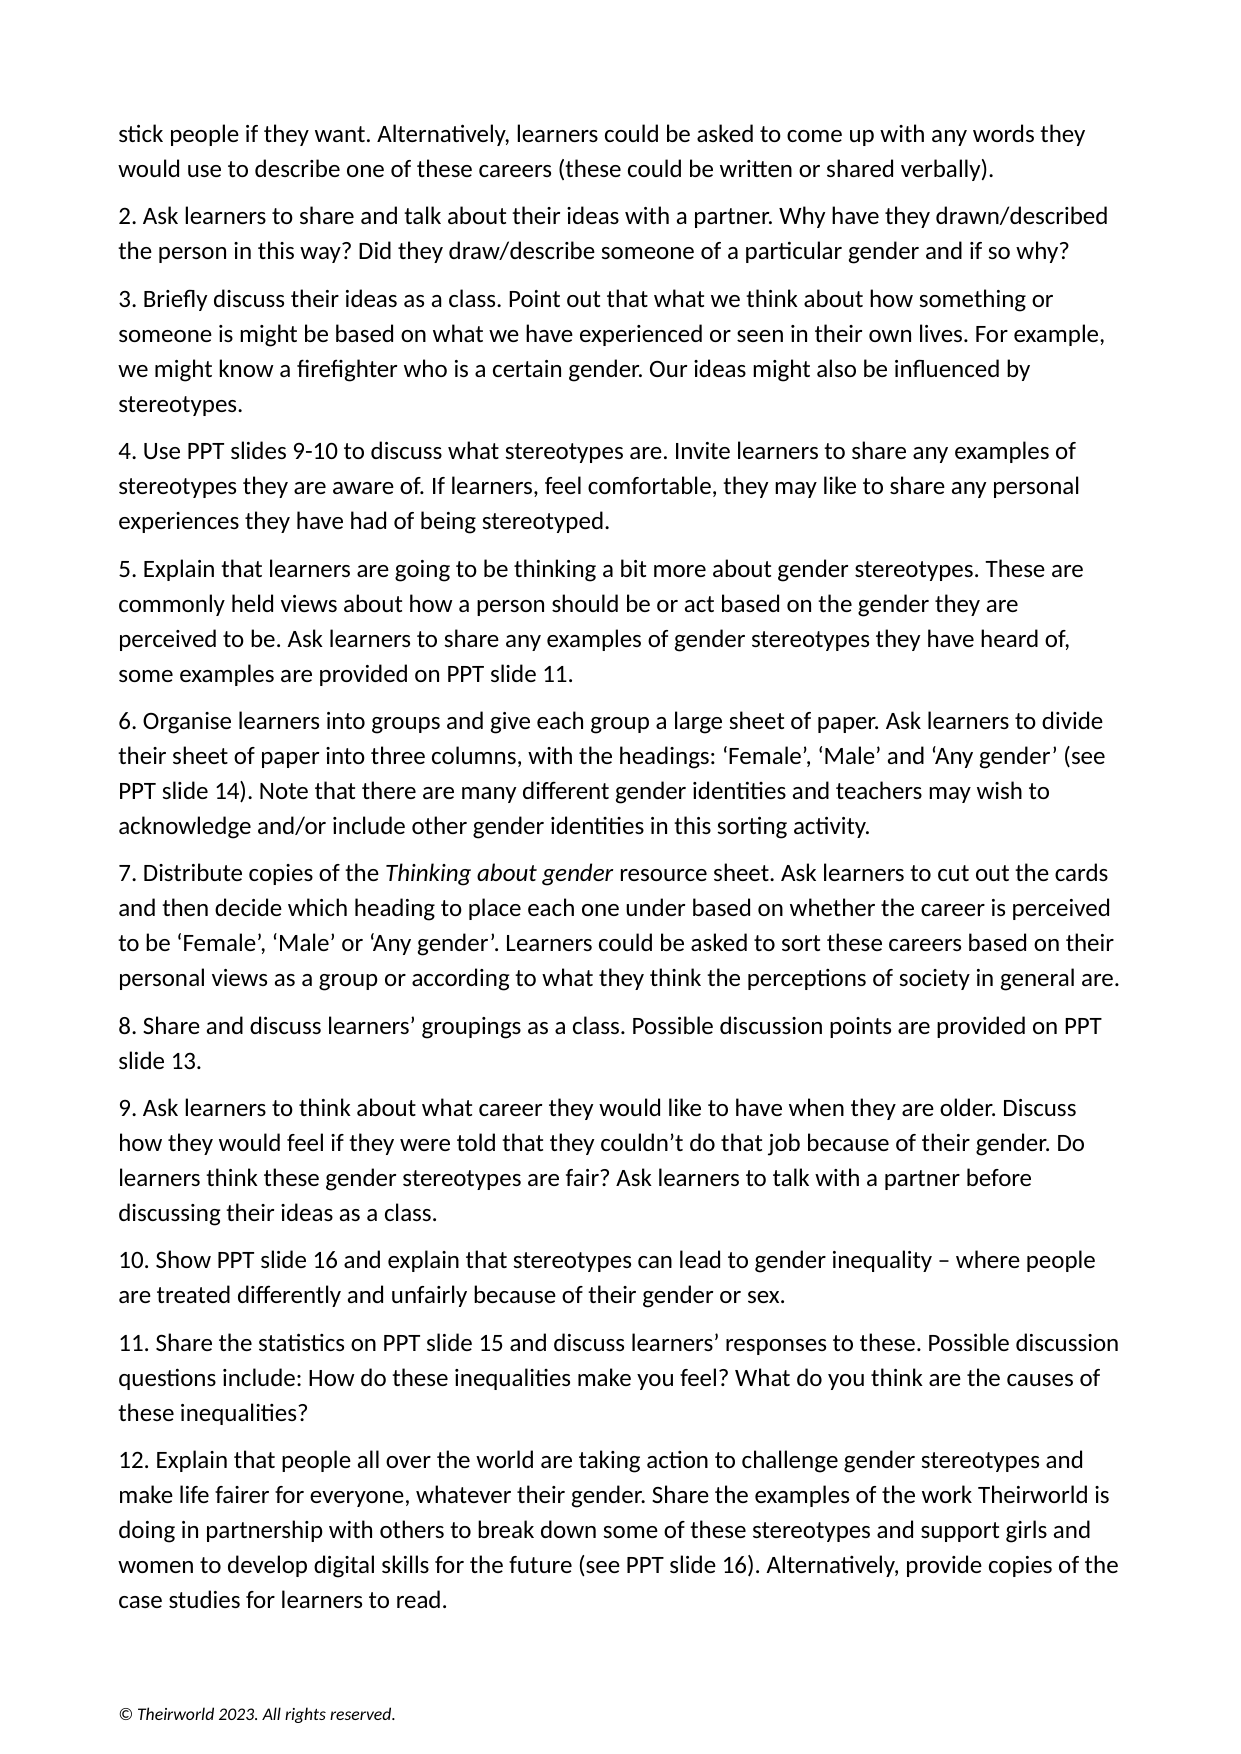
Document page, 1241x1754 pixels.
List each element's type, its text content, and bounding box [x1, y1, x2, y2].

text 8. Share and discuss learners’ groupings as a class. Possible discussion points are provided on PPT slide 13. [118, 1010, 1122, 1075]
text 9. Ask learners to think about what career they would like to have when they are older. Discuss how they would feel if they were told that they couldn’t do that job because of their gender. Do learners think these gender stereotypes are fair? Ask learners to talk with a partner before discussing their ideas as a class. [118, 1092, 1122, 1228]
text 7. Distribute copies of the Thinking about gender resource sheet. Ask learners to cut out the cards and then decide which heading to place each one under based on whether the career is perceived to be ‘Female’, ‘Male’ or ‘Any gender’. Learners could be asked to sort these careers based on their personal views as a group or according to what they think the perceptions of society in general are. [118, 857, 1122, 993]
text 10. Show PPT slide 16 and explain that stereotypes can lead to gender inequality – where people are treated differently and unfairly because of their gender or sex. [118, 1245, 1122, 1310]
text 6. Organise learners into groups and give each group a large sheet of paper. Ask learners to divide their sheet of paper into three columns, with the headings: ‘Female’, ‘Male’ and ‘Any gender’ (see PPT slide 14). Note that there are many different gender identities and teachers may wish to acknowledge and/or include other gender identities in this sorting activity. [118, 705, 1122, 841]
text 5. Explain that learners are going to be thinking a bit more about gender stereotypes. These are commonly held views about how a person should be or act based on the gender they are perceived to be. Ask learners to share any examples of gender stereotypes they have heard of, some examples are provided on PPT slide 11. [118, 553, 1122, 688]
text 12. Explain that people all over the world are taking action to challenge gender stereotypes and make life fairer for everyone, whatever their gender. Share the examples of the work Theirworld is doing in partnership with others to break down some of these stereotypes and support girls and women to develop digital skills for the future (see PPT slide 16). Alternatively, provide copies of the case studies for learners to read. [118, 1444, 1122, 1615]
text 4. Use PPT slides 9-10 to discuss what stereotypes are. Invite learners to share any examples of stereotypes they are aware of. If learners, feel comfortable, they may like to share any personal experiences they have had of being stereotyped. [118, 435, 1122, 536]
text 2. Ask learners to share and talk about their ideas with a partner. Why have they drawn/described the person in this way? Did they draw/describe someone of a particular gender and if so why? [118, 201, 1122, 266]
text 3. Briefly discuss their ideas as a class. Point out that what we think about how something or someone is might be based on what we have experienced or seen in their own lives. For example, we might know a firefighter who is a certain gender. Our ideas might also be influenced by stereotypes. [118, 283, 1122, 418]
text 11. Share the statistics on PPT slide 15 and discuss learners’ responses to these. Possible discussion questions include: How do these inequalities make you feel? What do you think are the causes of these inequalities? [118, 1327, 1122, 1428]
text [118, 118, 1122, 184]
